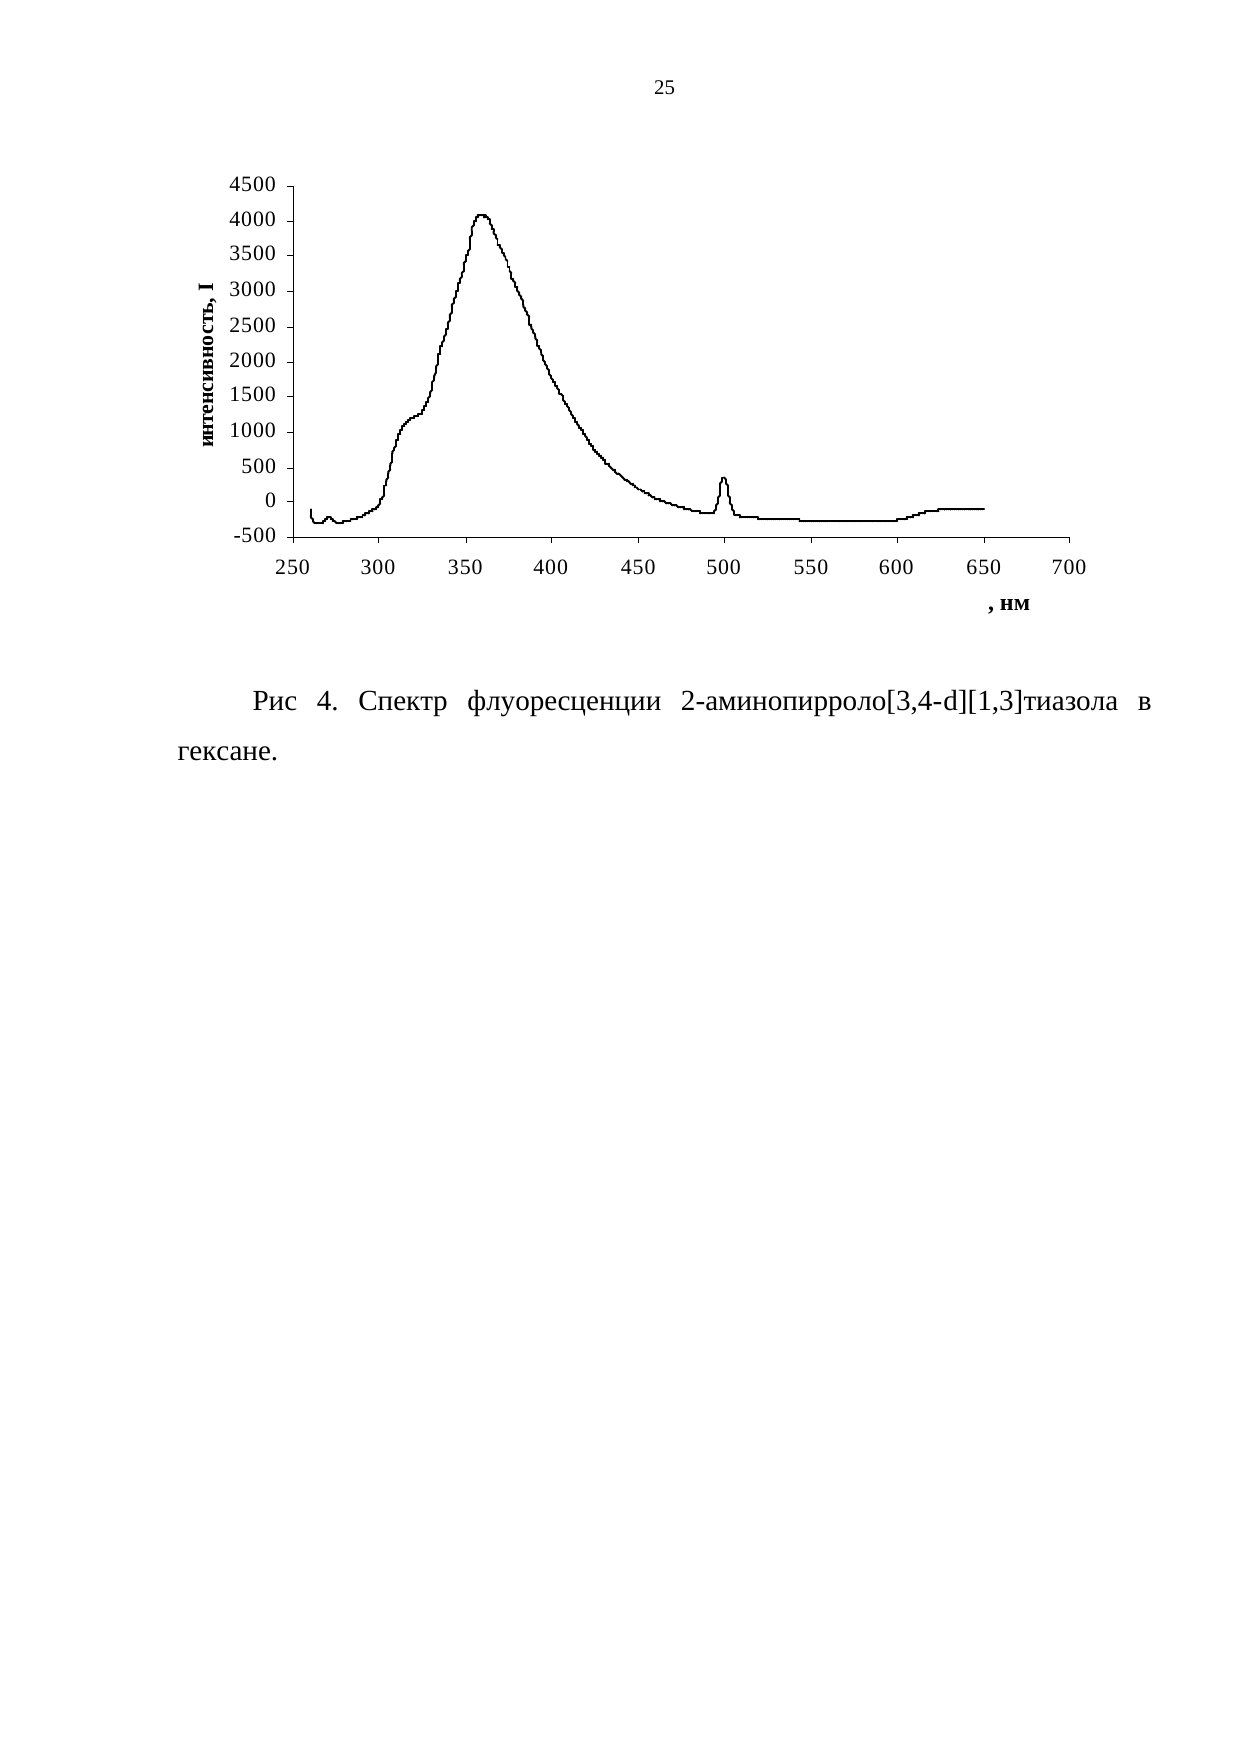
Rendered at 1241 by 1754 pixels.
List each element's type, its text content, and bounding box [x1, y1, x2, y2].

text Рис 4. Спектр флуоресценции 2-аминопирроло[3,4-d][1,3]тиазола в гексане. [177, 118, 1152, 767]
